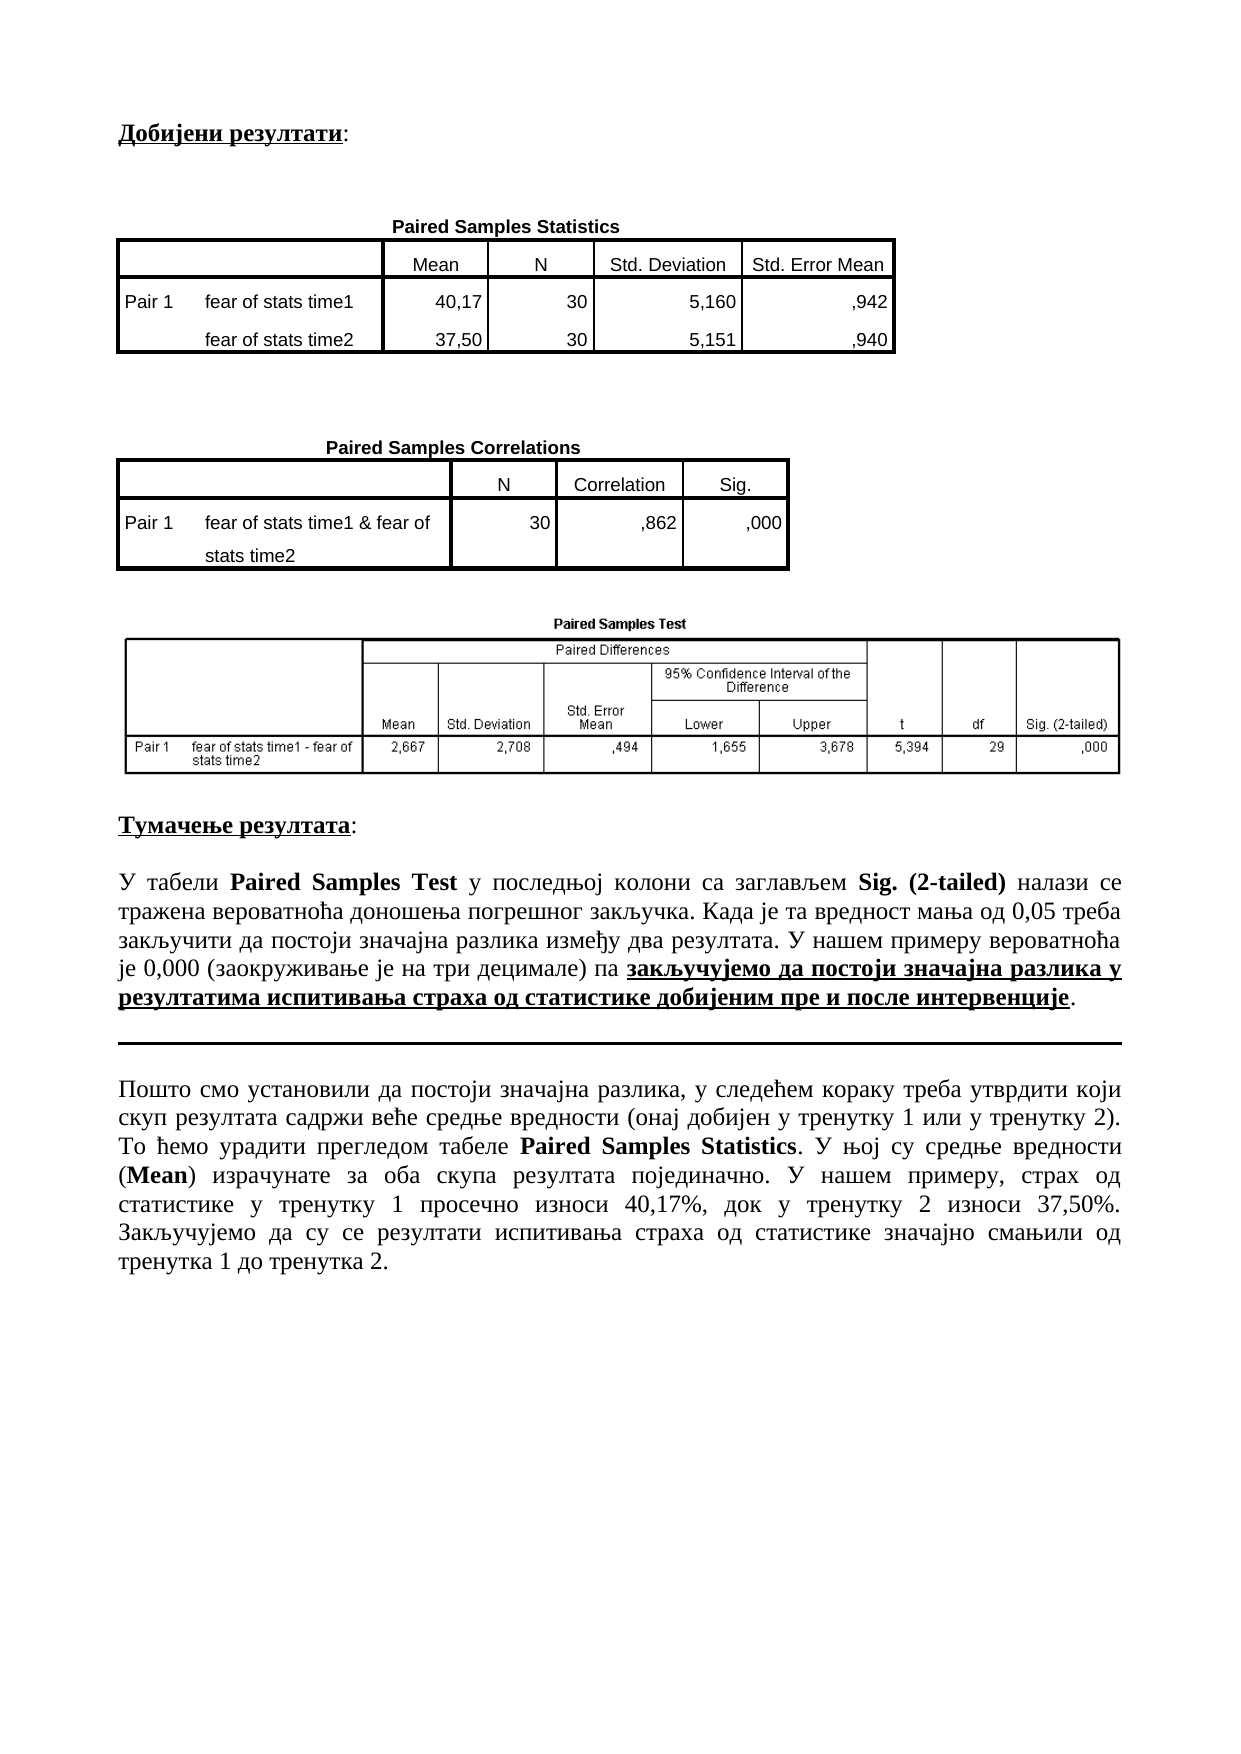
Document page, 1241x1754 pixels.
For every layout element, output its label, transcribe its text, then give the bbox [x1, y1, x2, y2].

text Пошто смо установили да постоји значајна разлика, у следећем кораку треба утврдити који скуп резултата садржи веће средње вредности (онај добијен у тренутку 1 или у тренутку 2). То ћемо урадити прегледом табеле Paired Samples Statistics. У њој су средње вредности (Mean) израчунате за оба скупа резултата појединачно. У нашем примеру, страх од статистике у тренутку 1 просечно износи 40,17%, док у тренутку 2 износи 37,50%. Закључујемо да су се резултати испитивања страха од статистике значајно смањили од тренутка 1 до тренутка 2. [118, 1074, 1122, 1275]
text У табели Paired Samples Test у последњој колони са заглављем Sig. (2-tailed) налази се тражена вероватноћа доношења погрешног закључка. Када је та вредност мања од 0,05 треба закључити да постоји значајна разлика између два резултата. У нашем примеру вероватноћа је 0,000 (заокруживање је на три децимале) па закључујемо да постоји значајна разлика у резултатима испитивања страха од статистике добијеним пре и после интервенције. [118, 867, 1122, 1011]
table_cell Correlation [558, 462, 682, 496]
table_cell Pair 1 [120, 500, 198, 566]
table_cell 30 [489, 313, 593, 350]
table_cell [120, 462, 449, 496]
table_cell 40,17 [385, 279, 487, 313]
table_header Paired Samples Correlations [118, 425, 788, 458]
text Добијени резултати: [118, 118, 1122, 147]
table_cell 30 [453, 500, 555, 566]
table_cell ,862 [558, 500, 682, 566]
table_cell Std. Error Mean [743, 242, 892, 275]
table_cell ,000 [684, 500, 786, 566]
table_cell Pair 1 [120, 279, 198, 350]
table_cell 5,151 [595, 313, 741, 350]
table_cell ,940 [743, 313, 892, 350]
text Тумачење резултата: [118, 810, 1122, 838]
table_cell 5,160 [595, 279, 741, 313]
table_cell Sig. [684, 462, 786, 496]
table_cell 37,50 [385, 313, 487, 350]
picture [118, 612, 1127, 781]
table_cell 30 [489, 279, 593, 313]
table_cell [120, 242, 381, 275]
table_cell ,942 [743, 279, 892, 313]
table_cell N [453, 462, 555, 496]
table_cell Mean [385, 242, 487, 275]
table_cell Std. Deviation [595, 242, 741, 275]
table_cell fear of stats time1 [199, 279, 381, 313]
table_cell fear of stats time1 & fear of stats time2 [199, 500, 449, 566]
table_cell N [489, 242, 593, 275]
table_cell fear of stats time2 [199, 313, 381, 350]
table_header Paired Samples Statistics [118, 204, 894, 238]
